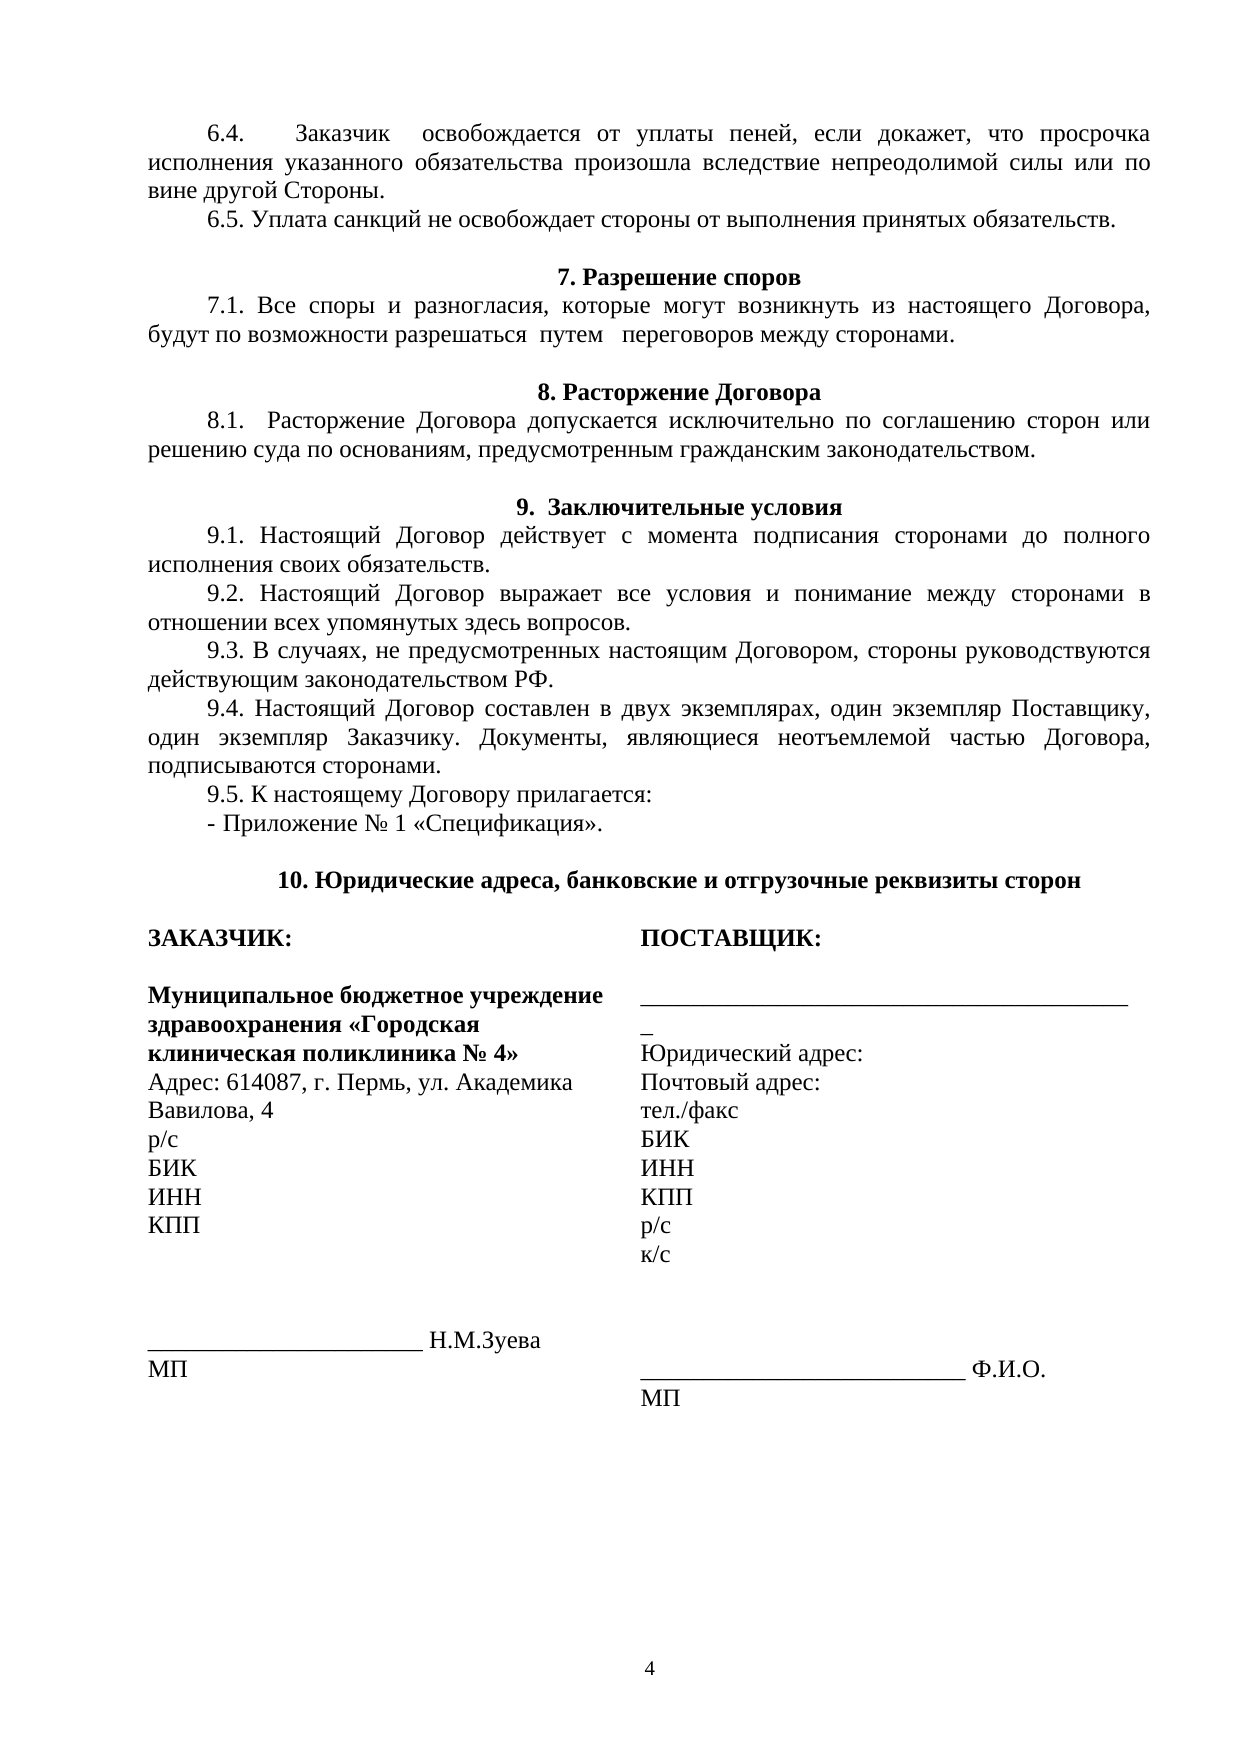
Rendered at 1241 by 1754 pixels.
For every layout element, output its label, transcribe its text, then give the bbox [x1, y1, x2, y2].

table_header ЗАКАЗЧИК: Муниципальное бюджетное учреждение здравоохранения «Городская клиническая поликлиника № 4» Адрес: 614087, г. Пермь, ул. Академика Вавилова, 4 р/с БИК ИНН КПП ______________________ Н.М.Зуева МП [136, 923, 629, 1412]
text 9. Заключительные условия [148, 492, 1152, 521]
text 9.3. В случаях, не предусмотренных настоящим Договором, стороны руководствуются действующим законодательством РФ. [148, 636, 1152, 693]
list Приложение № 1 «Спецификация». [148, 808, 1152, 837]
text 6.4. Заказчик освобождается от уплаты пеней, если докажет, что просрочка исполнения указанного обязательства произошла вследствие непреодолимой силы или по вине другой Стороны. [148, 118, 1152, 204]
text 9.2. Настоящий Договор выражает все условия и понимание между сторонами в отношении всех упомянутых здесь вопросов. [148, 578, 1152, 636]
text 9.4. Настоящий Договор составлен в двух экземплярах, один экземпляр Поставщику, один экземпляр Заказчику. Документы, являющиеся неотъемлемой частью Договора, подписываются сторонами. [148, 693, 1152, 779]
text 9.5. К настоящему Договору прилагается: [148, 779, 1152, 808]
table_header ПОСТАВЩИК: ________________________________________ Юридический адрес: Почтовый адрес: тел./факс БИК ИНН КПП р/с к/с __________________________ Ф.И.О. МП [629, 923, 1140, 1412]
text 9.1. Настоящий Договор действует с момента подписания сторонами до полного исполнения своих обязательств. [148, 521, 1152, 578]
text 7. Разрешение споров [148, 262, 1152, 291]
text 10. Юридические адреса, банковские и отгрузочные реквизиты сторон [148, 866, 1152, 894]
text 7.1. Все споры и разногласия, которые могут возникнуть из настоящего Договора, будут по возможности разрешаться путем переговоров между сторонами. [148, 291, 1152, 348]
text 8. Расторжение Договора [148, 377, 1152, 406]
text 6.5. Уплата санкций не освобождает стороны от выполнения принятых обязательств. [148, 204, 1152, 233]
text 8.1. Расторжение Договора допускается исключительно по соглашению сторон или решению суда по основаниям, предусмотренным гражданским законодательством. [148, 406, 1152, 463]
